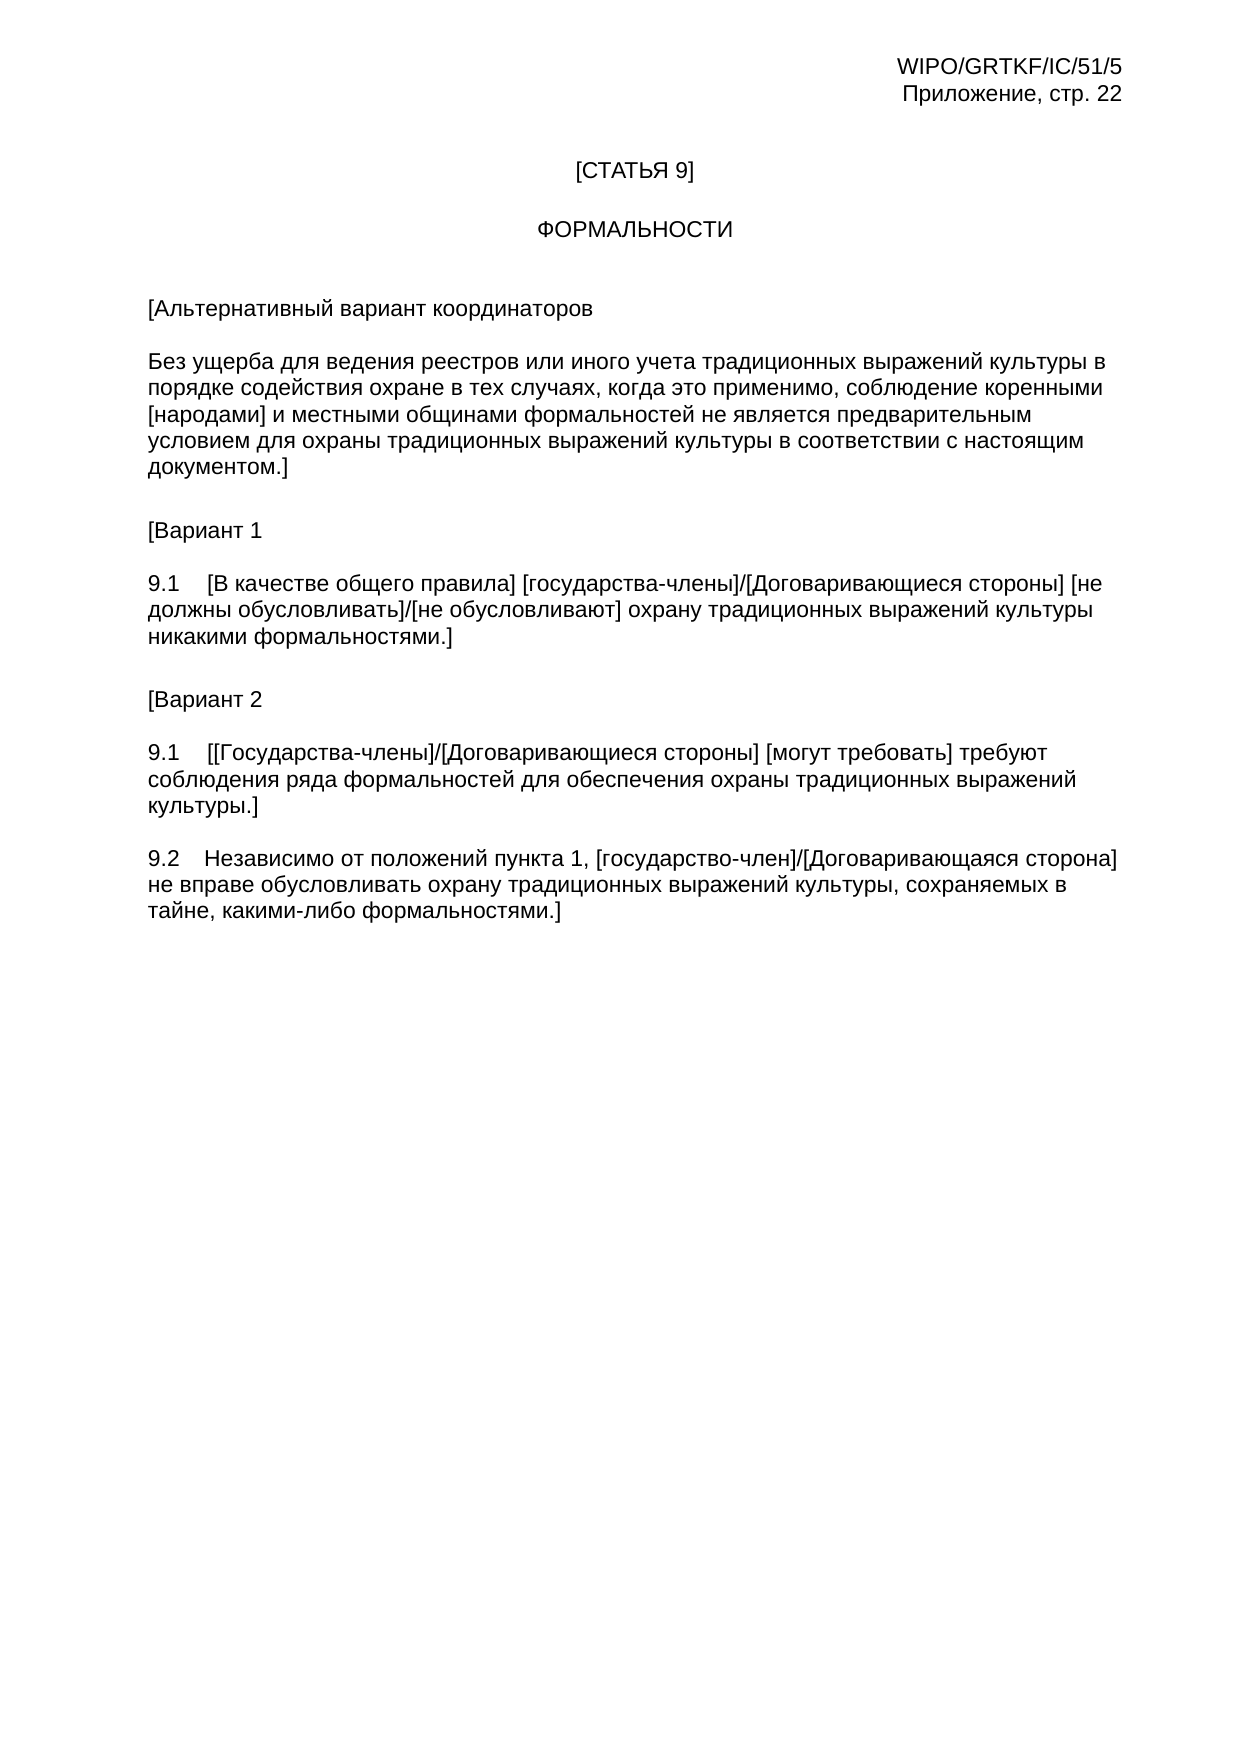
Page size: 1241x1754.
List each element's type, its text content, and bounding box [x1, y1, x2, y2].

text 9.1 [В качестве общего правила] [государства-члены]/[Договаривающиеся стороны] [не должны обусловливать]/[не обусловливают] охрану традиционных выражений культуры никакими формальностями.] [148, 570, 1122, 649]
text 9.2 Независимо от положений пункта 1, [государство-член]/[Договаривающаяся сторона] не вправе обусловливать охрану традиционных выражений культуры, сохраняемых в тайне, какими-либо формальностями.] [148, 844, 1122, 924]
subtitle [СТАТЬЯ 9] [148, 157, 1122, 183]
text ФОРМАЛЬНОСТИ [148, 216, 1122, 242]
text 9.1 [[Государства-члены]/[Договаривающиеся стороны] [могут требовать] требуют соблюдения ряда формальностей для обеспечения охраны традиционных выражений культуры.] [148, 739, 1122, 818]
text Без ущерба для ведения реестров или иного учета традиционных выражений культуры в порядке содействия охране в тех случаях, когда это применимо, соблюдение коренными [народами] и местными общинами формальностей не является предварительным условием для охраны традиционных выражений культуры в соответствии с настоящим документом.] [148, 348, 1122, 480]
text [Вариант 2 [148, 686, 1122, 713]
text [Вариант 1 [148, 517, 1122, 543]
text [Альтернативный вариант координаторов [148, 295, 1122, 322]
